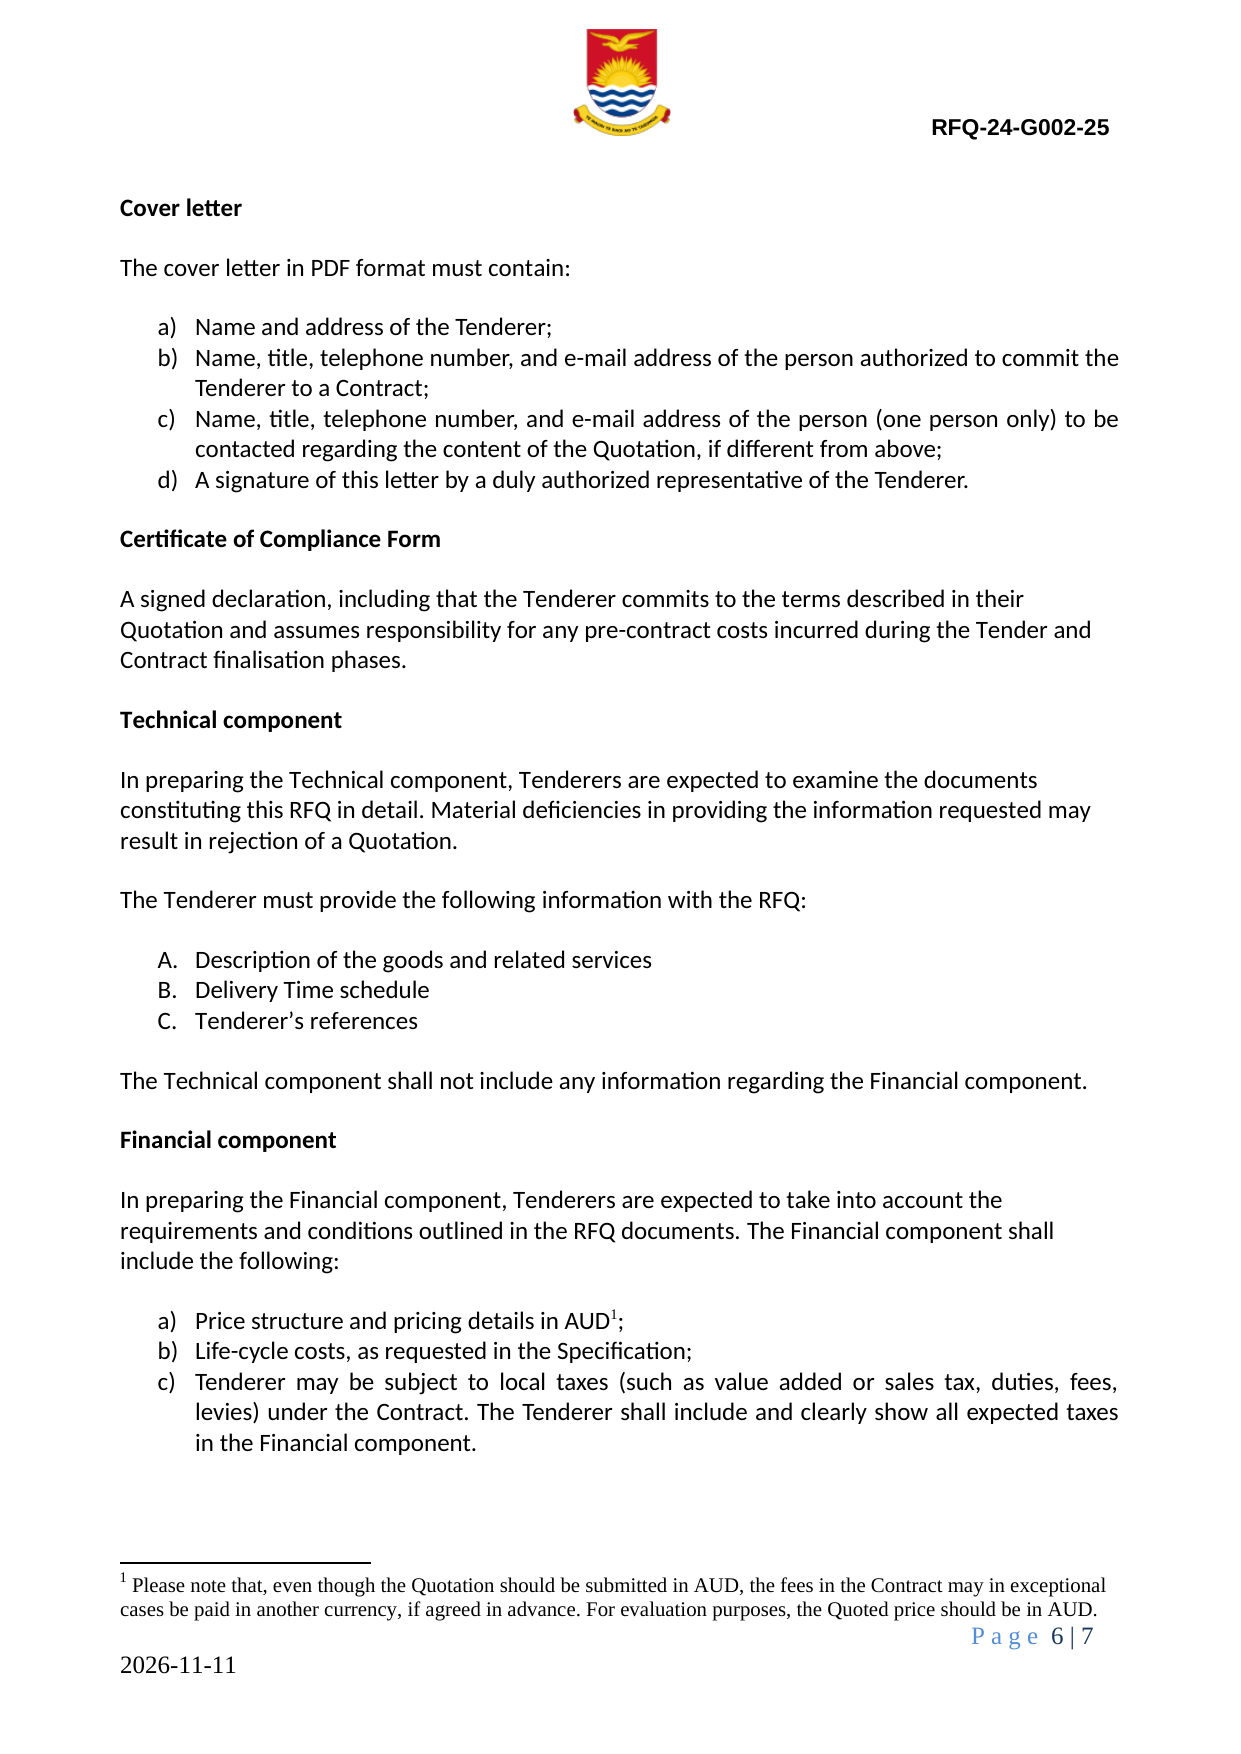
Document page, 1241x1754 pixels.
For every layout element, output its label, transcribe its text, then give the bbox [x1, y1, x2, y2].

text In preparing the Technical component, Tenderers are expected to examine the documents constituting this RFQ in detail. Material deficiencies in providing the information requested may result in rejection of a Quotation. [120, 764, 1120, 855]
list Price structure and pricing details in AUD; [157, 1305, 1120, 1336]
text The Technical component shall not include any information regarding the Financial component. [120, 1065, 1120, 1095]
subtitle Technical component [120, 704, 1120, 734]
list Life-cycle costs, as requested in the Specification; [157, 1336, 1120, 1366]
text A signed declaration, including that the Tenderer commits to the terms described in their Quotation and assumes responsibility for any pre-contract costs incurred during the Tender and Contract finalisation phases. [120, 583, 1120, 675]
text In preparing the Financial component, Tenderers are expected to take into account the requirements and conditions outlined in the RFQ documents. The Financial component shall include the following: [120, 1184, 1120, 1276]
picture [573, 29, 671, 136]
subtitle Certificate of Compliance Form [120, 524, 1120, 554]
subtitle Financial component [120, 1124, 1120, 1155]
list Name, title, telephone number, and e-mail address of the person (one person only) to be contacted regarding the content of the Quotation, if different from above; [157, 403, 1120, 464]
list Delivery Time schedule [157, 975, 1120, 1005]
text The Tenderer must provide the following information with the RFQ: [120, 884, 1120, 915]
list Tenderer may be subject to local taxes (such as value added or sales tax, duties, fees, levies) under the Contract. The Tenderer shall include and clearly show all expected taxes in the Financial component. [157, 1366, 1120, 1458]
list Tenderer’s references [157, 1005, 1120, 1036]
list Name, title, telephone number, and e-mail address of the person authorized to commit the Tenderer to a Contract; [157, 342, 1120, 403]
list Name and address of the Tenderer; [157, 311, 1120, 342]
text The cover letter in PDF format must contain: [120, 252, 1120, 282]
list Description of the goods and related services [157, 944, 1120, 975]
list A signature of this letter by a duly authorized representative of the Tenderer. [157, 464, 1120, 494]
subtitle Cover letter [120, 192, 1120, 222]
